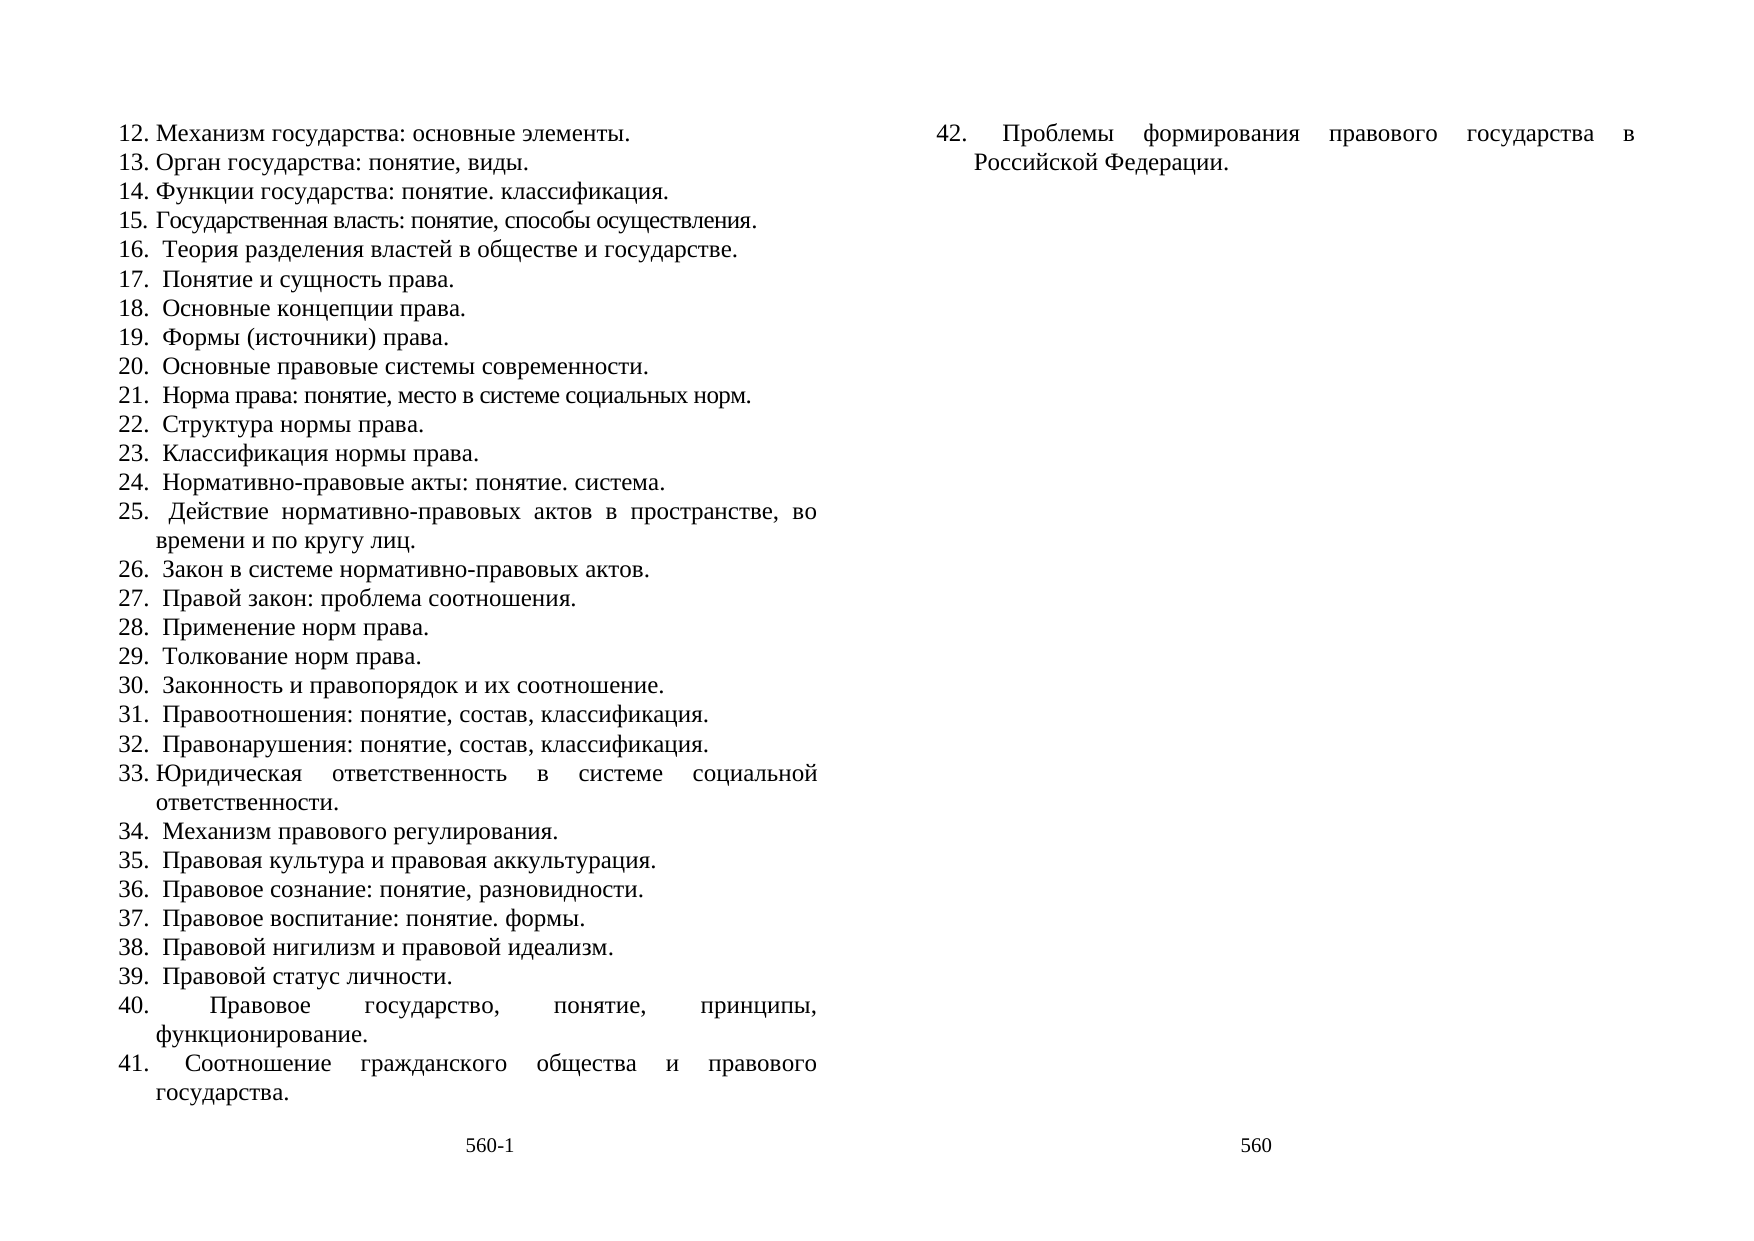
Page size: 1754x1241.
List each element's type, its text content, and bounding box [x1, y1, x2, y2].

list Соотношение гражданского общества и правового государства. [118, 1048, 818, 1106]
list Классификация нормы права. [118, 438, 818, 467]
list Норма права: понятие, место в системе социальных норм. [118, 380, 818, 409]
list Механизм государства: основные элементы. [118, 118, 818, 147]
list Применение норм права. [118, 612, 818, 641]
list Правовое сознание: понятие, разновидности. [118, 874, 818, 903]
list Структура нормы права. [118, 409, 818, 438]
list Правовая культура и правовая аккультурация. [118, 845, 818, 874]
list Понятие и сущность права. [118, 263, 818, 292]
list Толкование норм права. [118, 641, 818, 670]
list Проблемы формирования правового государства в Российской Федерации. [936, 118, 1636, 176]
list Правовой нигилизм и правовой идеализм. [118, 932, 818, 961]
list Законность и правопорядок и их соотношение. [118, 670, 818, 699]
list Правонарушения: понятие, состав, классификация. [118, 728, 818, 757]
list Орган государства: понятие, виды. [118, 147, 818, 176]
list Механизм правового регулирования. [118, 816, 818, 845]
list Формы (источники) права. [118, 322, 818, 351]
list Государственная власть: понятие, способы осуществления. [118, 205, 818, 234]
list Основные правовые системы современности. [118, 351, 818, 380]
list Закон в системе нормативно-правовых актов. [118, 554, 818, 583]
list Юридическая ответственность в системе социальной ответственности. [118, 757, 818, 816]
list Теория разделения властей в обществе и государстве. [118, 234, 818, 263]
list Правовой статус личности. [118, 961, 818, 990]
list Правовое воспитание: понятие. формы. [118, 903, 818, 932]
list Функции государства: понятие. классификация. [118, 176, 818, 205]
list Правоотношения: понятие, состав, классификация. [118, 699, 818, 728]
list Действие нормативно-правовых актов в пространстве, во времени и по кругу лиц. [118, 496, 818, 554]
list Правовое государство, понятие, принципы, функционирование. [118, 990, 818, 1048]
list Нормативно-правовые акты: понятие. система. [118, 467, 818, 496]
list Основные концепции права. [118, 292, 818, 322]
list Правой закон: проблема соотношения. [118, 583, 818, 612]
